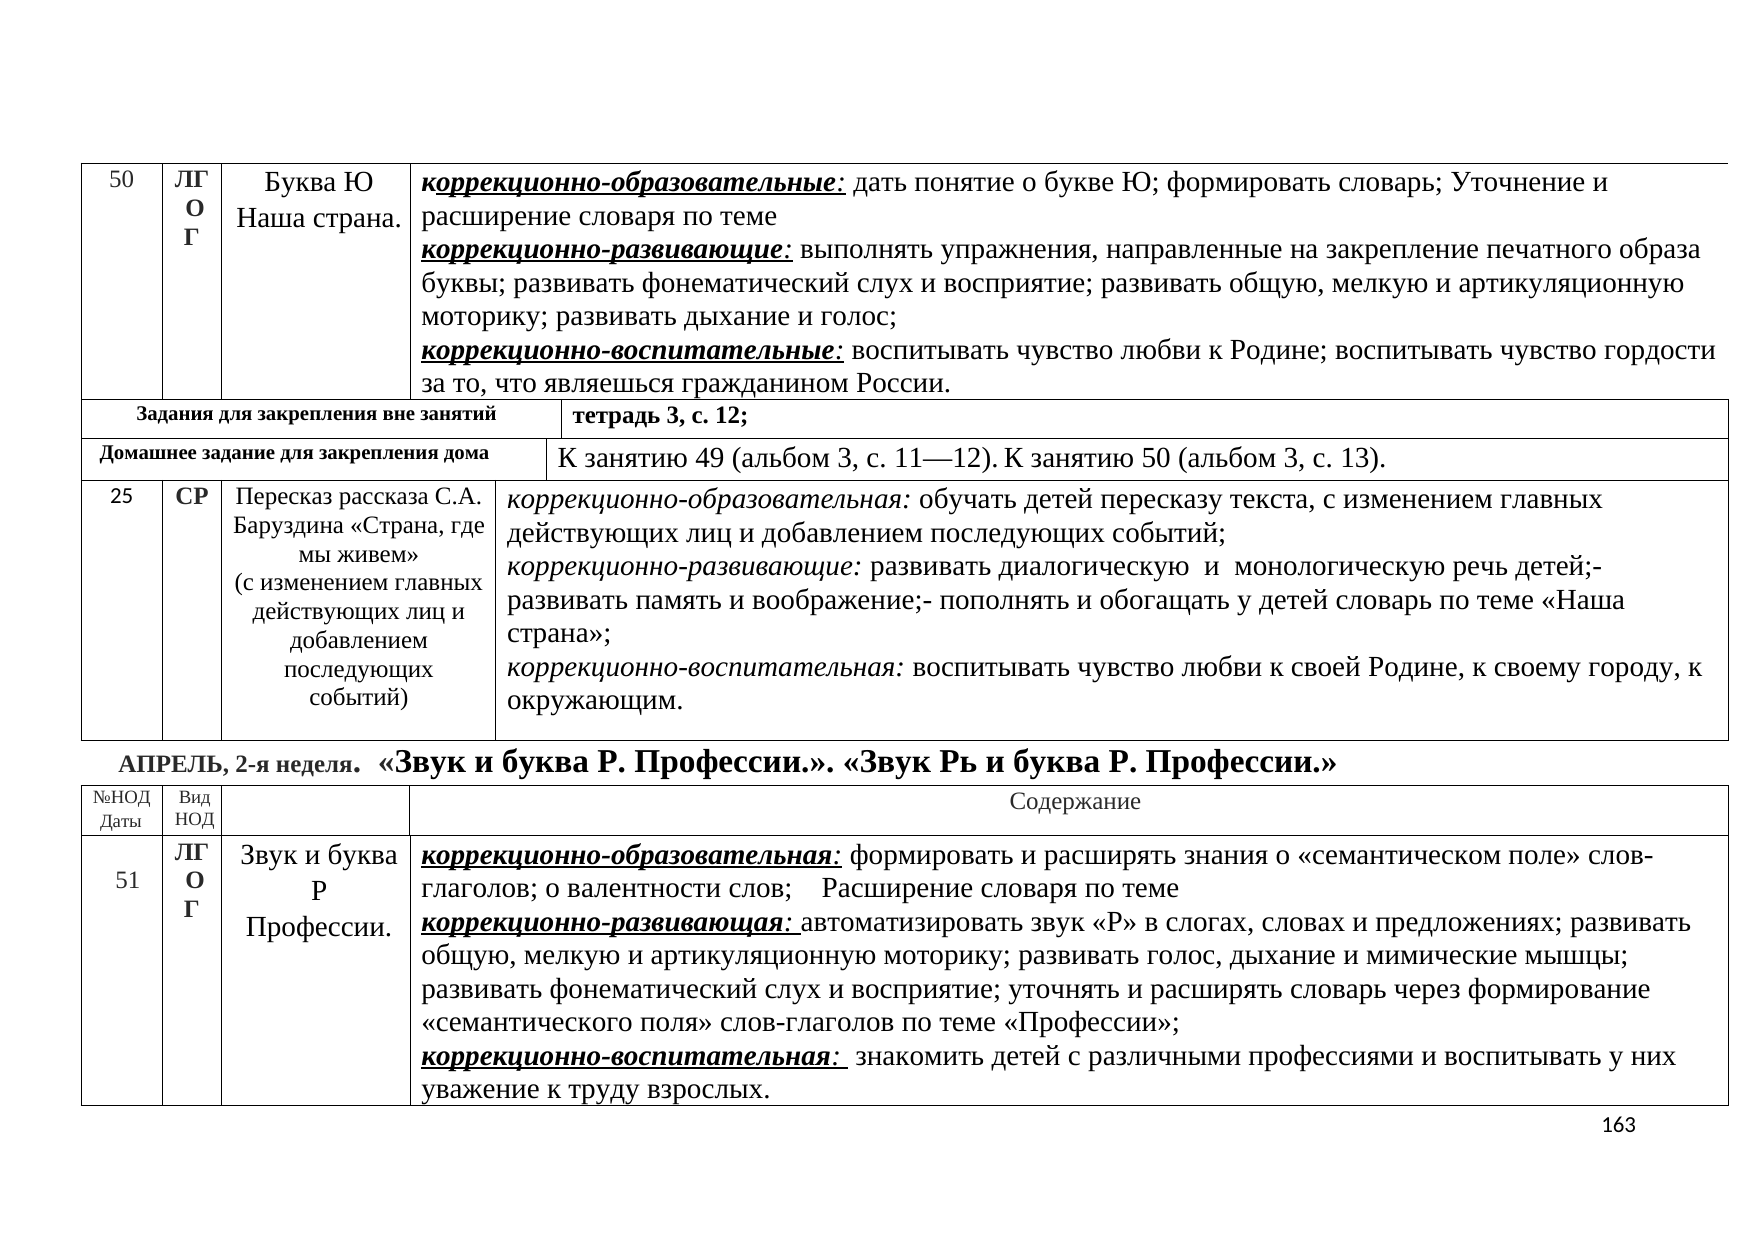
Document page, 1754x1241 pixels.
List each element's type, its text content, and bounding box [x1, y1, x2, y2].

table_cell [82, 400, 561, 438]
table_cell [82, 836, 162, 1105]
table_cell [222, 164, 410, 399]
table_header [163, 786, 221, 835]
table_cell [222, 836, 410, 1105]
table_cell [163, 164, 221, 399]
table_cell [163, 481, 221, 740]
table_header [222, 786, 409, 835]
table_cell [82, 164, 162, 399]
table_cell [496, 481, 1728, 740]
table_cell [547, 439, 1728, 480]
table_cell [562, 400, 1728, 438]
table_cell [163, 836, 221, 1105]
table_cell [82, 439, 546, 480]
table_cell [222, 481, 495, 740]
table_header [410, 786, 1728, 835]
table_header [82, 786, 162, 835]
text АПРЕЛЬ, 2-я неделя. «Звук и буква Р. Профессии.». «Звук Рь и буква Р. Профессии.» [118, 741, 1382, 779]
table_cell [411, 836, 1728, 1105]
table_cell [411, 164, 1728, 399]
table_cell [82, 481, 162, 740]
